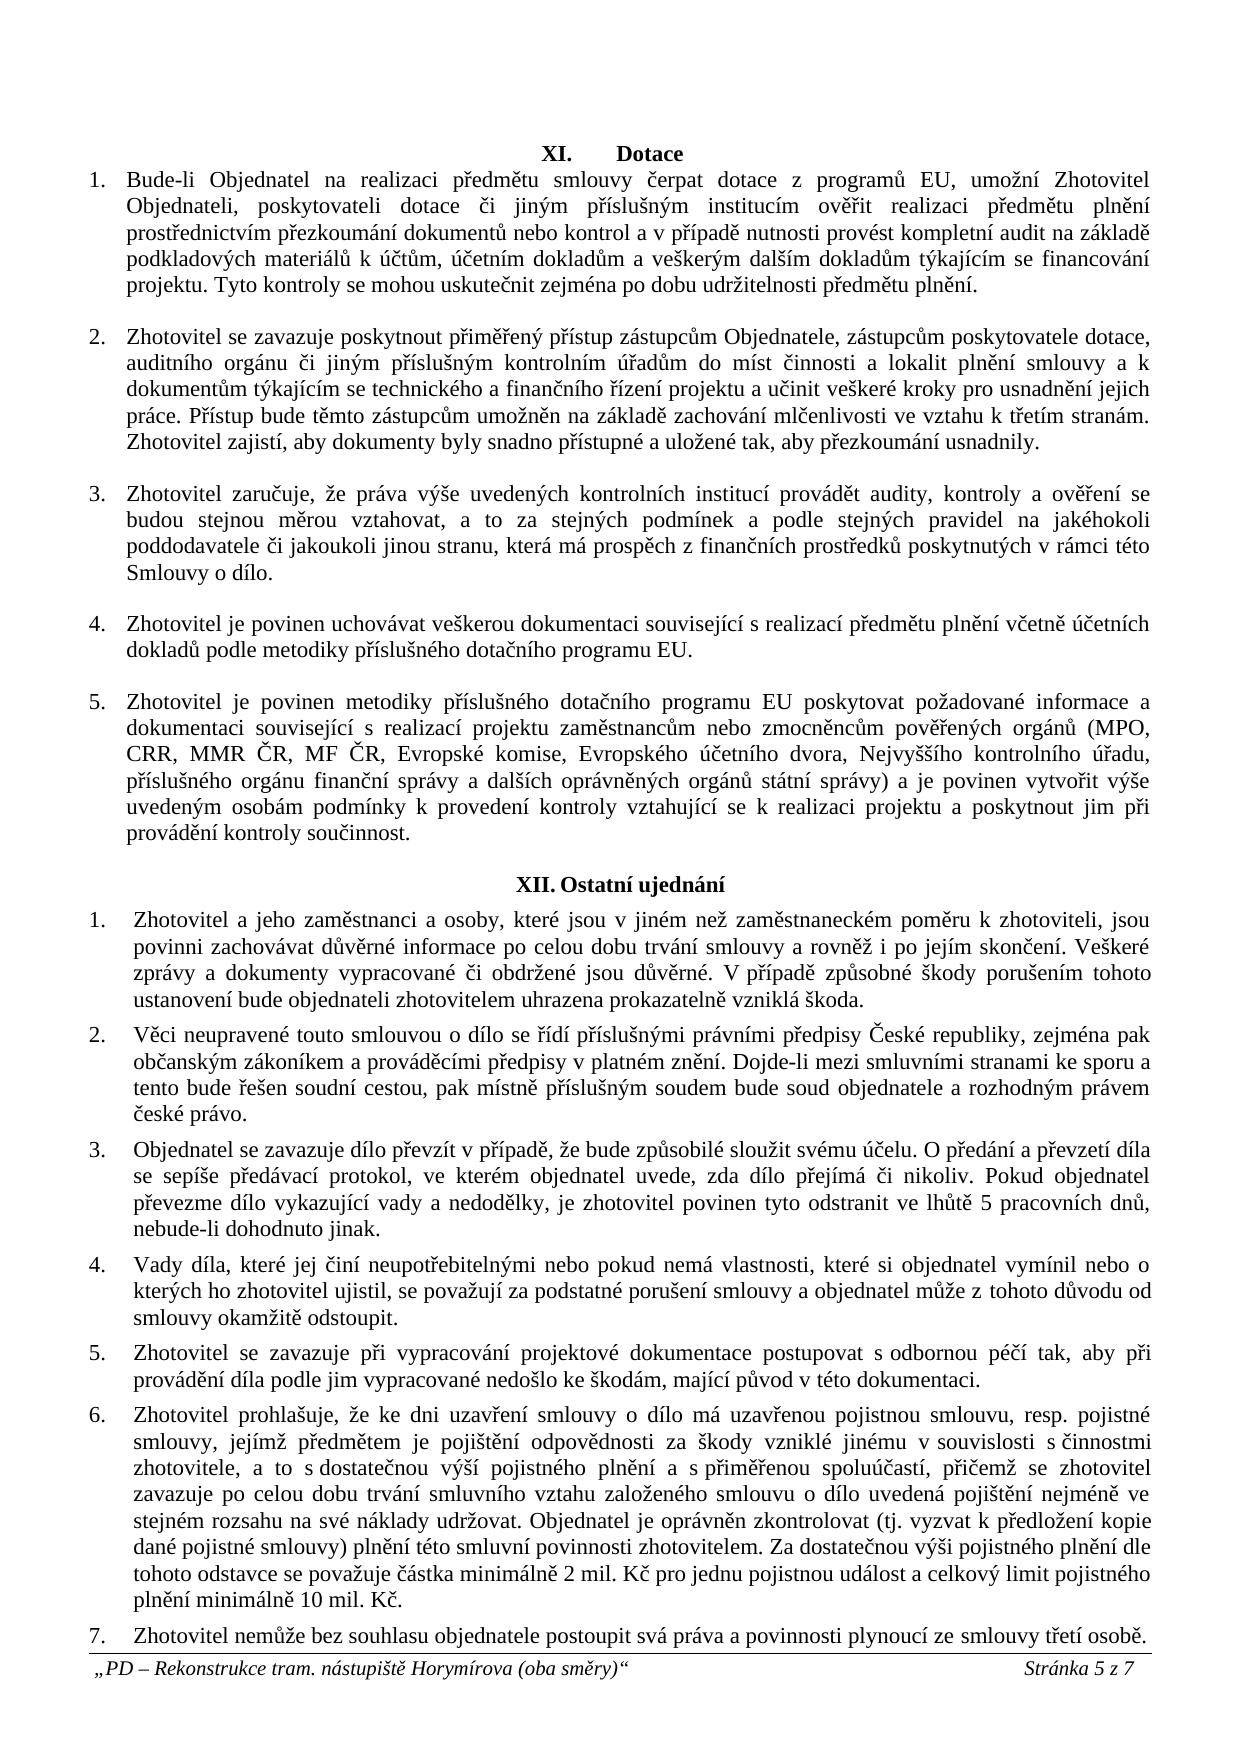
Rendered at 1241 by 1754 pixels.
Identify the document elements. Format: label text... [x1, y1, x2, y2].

list Zhotovitel prohlašuje, že ke dni uzavření smlouvy o dílo má uzavřenou pojistnou smlouvu, resp. pojistné smlouvy, jejímž předmětem je pojištění odpovědnosti za škody vzniklé jinému v souvislosti s činnostmi zhotovitele, a to s dostatečnou výší pojistného plnění a s přiměřenou spoluúčastí, přičemž se zhotovitel zavazuje po celou dobu trvání smluvního vztahu založeného smlouvu o dílo uvedená pojištění nejméně ve stejném rozsahu na své náklady udržovat. Objednatel je oprávněn zkontrolovat (tj. vyzvat k předložení kopie dané pojistné smlouvy) plnění této smluvní povinnosti zhotovitelem. Za dostatečnou výši pojistného plnění dle tohoto odstavce se považuje částka minimálně 2 mil. Kč pro jednu pojistnou událost a celkový limit pojistného plnění minimálně 10 mil. Kč. [89, 1401, 1152, 1612]
text 5. Zhotovitel je povinen metodiky příslušného dotačního programu EU poskytovat požadované informace a dokumentaci související s realizací projektu zaměstnancům nebo zmocněncům pověřených orgánů (MPO, CRR, MMR ČR, MF ČR, Evropské komise, Evropského účetního dvora, Nejvyššího kontrolního úřadu, příslušného orgánu finanční správy a dalších oprávněných orgánů státní správy) a je povinen vytvořit výše uvedeným osobám podmínky k provedení kontroly vztahující se k realizaci projektu a poskytnout jim při provádění kontroly součinnost. [89, 688, 1152, 846]
list Vady díla, které jej činí neupotřebitelnými nebo pokud nemá vlastnosti, které si objednatel vymínil nebo o kterých ho zhotovitel ujistil, se považují za podstatné porušení smlouvy a objednatel může z tohoto důvodu od smlouvy okamžitě odstoupit. [89, 1251, 1152, 1330]
list Objednatel se zavazuje dílo převzít v případě, že bude způsobilé sloužit svému účelu. O předání a převzetí díla se sepíše předávací protokol, ve kterém objednatel uvede, zda dílo přejímá či nikoliv. Pokud objednatel převezme dílo vykazující vady a nedodělky, je zhotovitel povinen tyto odstranit ve lhůtě 5 pracovních dnů, nebude-li dohodnuto jinak. [89, 1136, 1152, 1242]
list Zhotovitel nemůže bez souhlasu objednatele postoupit svá práva a povinnosti plynoucí ze smlouvy třetí osobě. [89, 1622, 1152, 1648]
text 2. Zhotovitel se zavazuje poskytnout přiměřený přístup zástupcům Objednatele, zástupcům poskytovatele dotace, auditního orgánu či jiným příslušným kontrolním úřadům do míst činnosti a lokalit plnění smlouvy a k dokumentům týkajícím se technického a finančního řízení projektu a učinit veškeré kroky pro usnadnění jejich práce. Přístup bude těmto zástupcům umožněn na základě zachování mlčenlivosti ve vztahu k třetím stranám. Zhotovitel zajistí, aby dokumenty byly snadno přístupné a uložené tak, aby přezkoumání usnadnily. [89, 323, 1152, 454]
text 4. Zhotovitel je povinen uchovávat veškerou dokumentaci související s realizací předmětu plnění včetně účetních dokladů podle metodiky příslušného dotačního programu EU. [89, 610, 1152, 663]
text 3. Zhotovitel zaručuje, že práva výše uvedených kontrolních institucí provádět audity, kontroly a ověření se budou stejnou měrou vztahovat, a to za stejných podmínek a podle stejných pravidel na jakéhokoli poddodavatele či jakoukoli jinou stranu, která má prospěch z finančních prostředků poskytnutých v rámci této Smlouvy o dílo. [89, 479, 1152, 585]
list Věci neupravené touto smlouvou o dílo se řídí příslušnými právními předpisy České republiky, zejména pak občanským zákoníkem a prováděcími předpisy v platném znění. Dojde-li mezi smluvními stranami ke sporu a tento bude řešen soudní cestou, pak místně příslušným soudem bude soud objednatele a rozhodným právem české právo. [89, 1021, 1152, 1127]
text 1. Bude-li Objednatel na realizaci předmětu smlouvy čerpat dotace z programů EU, umožní Zhotovitel Objednateli, poskytovateli dotace či jiným příslušným institucím ověřit realizaci předmětu plnění prostřednictvím přezkoumání dokumentů nebo kontrol a v případě nutnosti provést kompletní audit na základě podkladových materiálů k účtům, účetním dokladům a veškerým dalším dokladům týkajícím se financování projektu. Tyto kontroly se mohou uskutečnit zejména po dobu udržitelnosti předmětu plnění. [89, 166, 1152, 298]
list Zhotovitel se zavazuje při vypracování projektové dokumentace postupovat s odbornou péčí tak, aby při provádění díla podle jim vypracované nedošlo ke škodám, mající původ v této dokumentaci. [89, 1339, 1152, 1392]
list Dotace [73, 140, 1152, 166]
list Zhotovitel a jeho zaměstnanci a osoby, které jsou v jiném než zaměstnaneckém poměru k zhotoviteli, jsou povinni zachovávat důvěrné informace po celou dobu trvání smlouvy a rovněž i po jejím skončení. Veškeré zprávy a dokumenty vypracované či obdržené jsou důvěrné. V případě způsobné škody porušením tohoto ustanovení bude objednateli zhotovitelem uhrazena prokazatelně vzniklá škoda. [89, 907, 1152, 1012]
list Ostatní ujednání [89, 871, 1152, 897]
